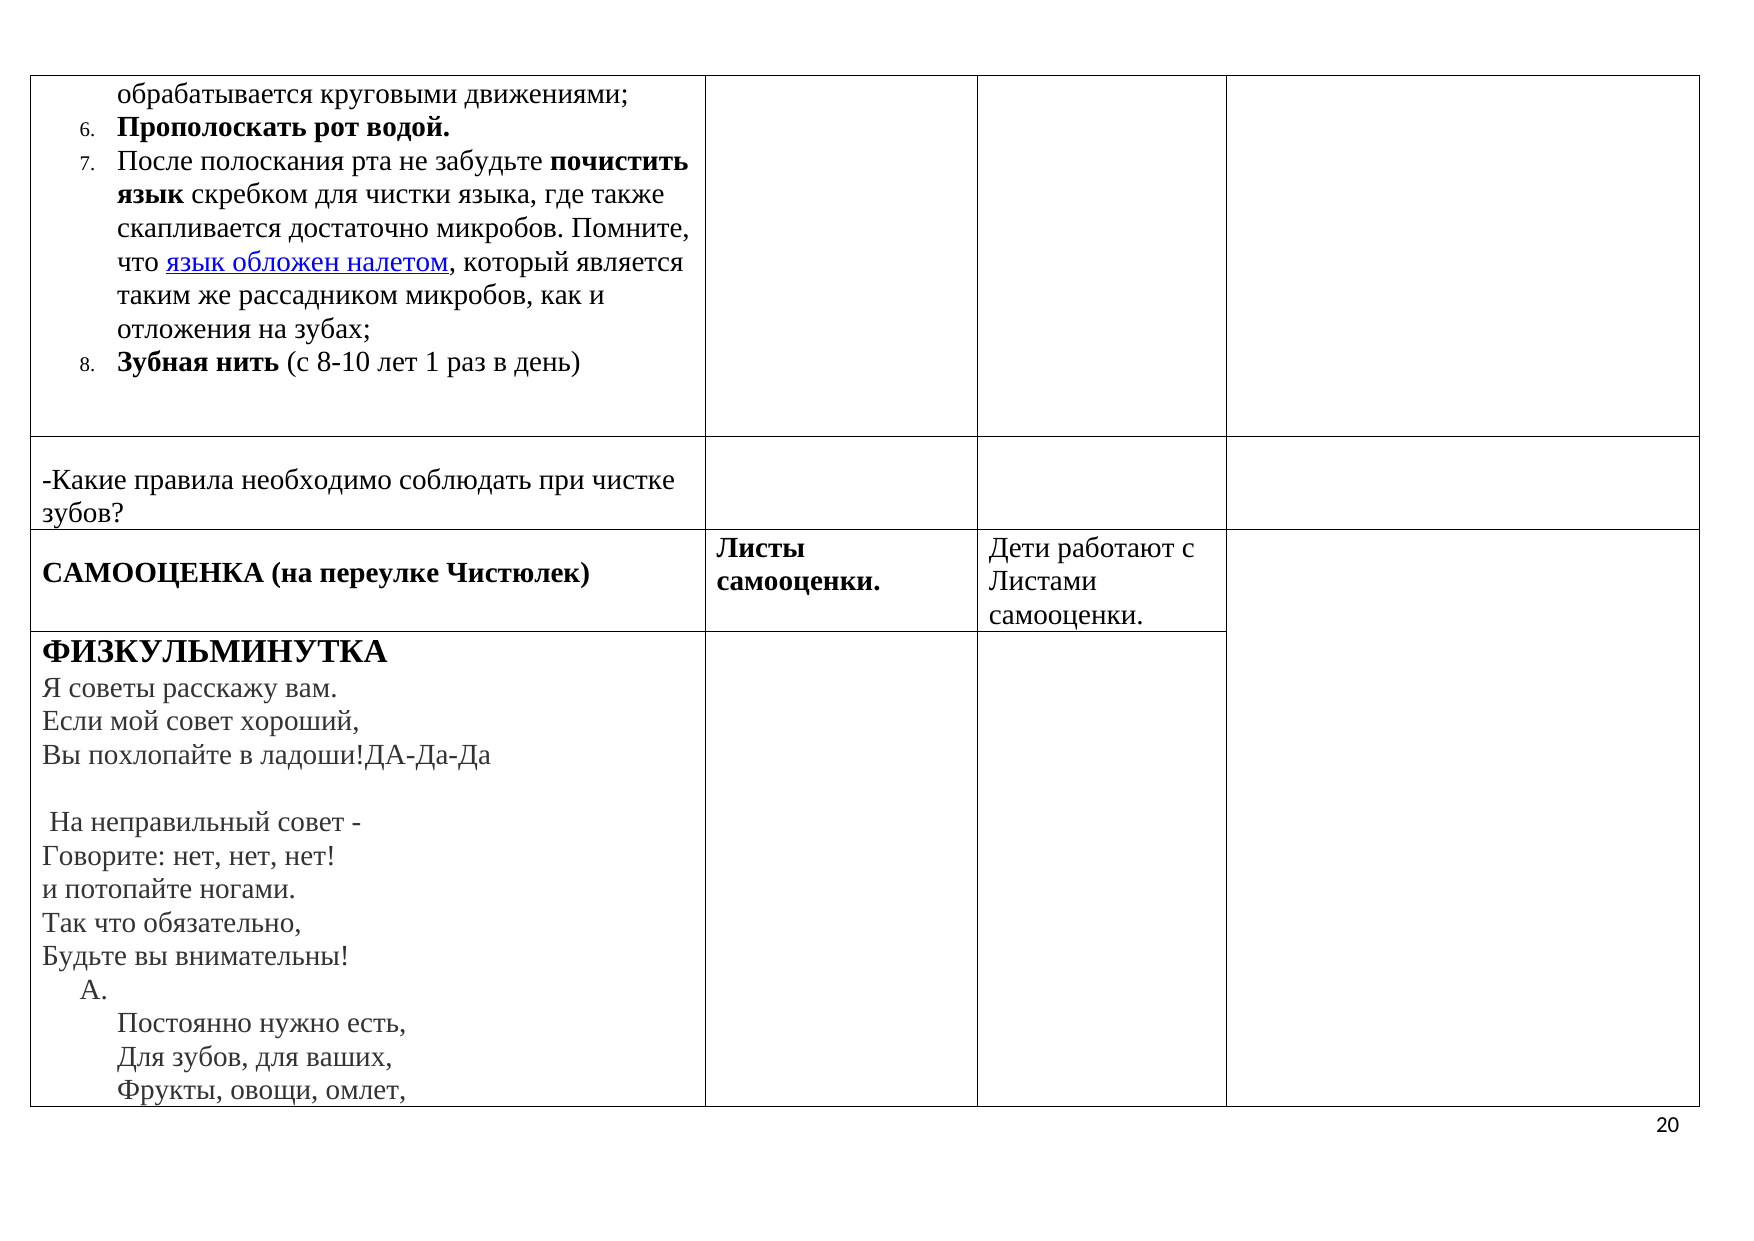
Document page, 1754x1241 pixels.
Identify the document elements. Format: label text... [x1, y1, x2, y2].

table_cell [706, 437, 977, 529]
table_cell [978, 76, 1226, 436]
table_cell [978, 632, 1226, 1106]
table_cell [1227, 530, 1699, 1106]
table_cell [706, 76, 977, 436]
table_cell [31, 76, 705, 436]
table_cell Листы самооценки. [706, 530, 977, 631]
table_cell САМООЦЕНКА (на переулке Чистюлек) [31, 530, 705, 631]
table_cell [1227, 437, 1699, 529]
table_cell -Какие правила необходимо соблюдать при чистке зубов? [31, 437, 705, 529]
table_cell [978, 437, 1226, 529]
table_cell Дети работают с Листами самооценки. [978, 530, 1226, 631]
table_cell [706, 632, 977, 1106]
